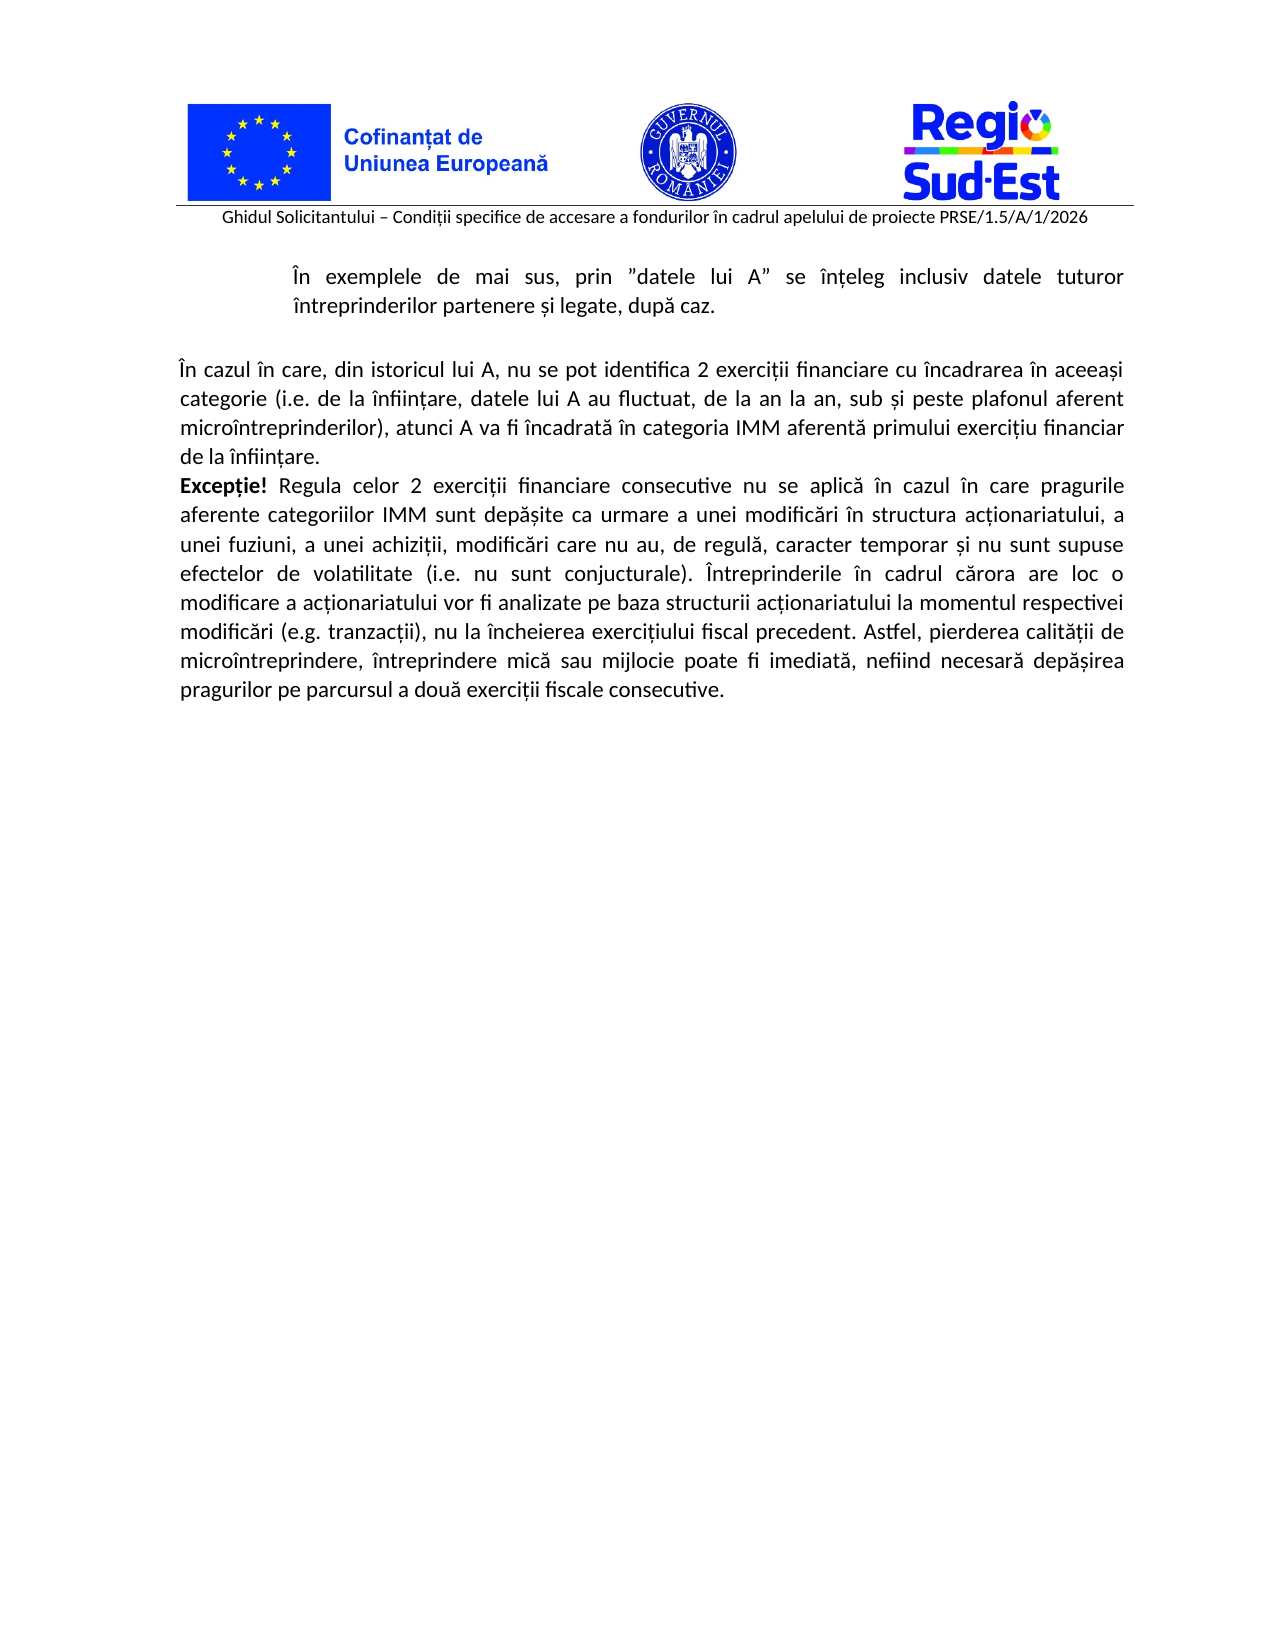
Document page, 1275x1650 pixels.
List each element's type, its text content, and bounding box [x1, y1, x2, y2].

text În exemplele de mai sus, prin ”datele lui A” se înțeleg inclusiv datele tuturor întreprinderilor partenere și legate, după caz. [293, 262, 1126, 319]
text În cazul în care, din istoricul lui A, nu se pot identifica 2 exerciții financiare cu încadrarea în aceeași categorie (i.e. de la înființare, datele lui A au fluctuat, de la an la an, sub și peste plafonul aferent microîntreprinderilor), atunci A va fi încadrată în categoria IMM aferentă primului exercițiu financiar de la înființare. [179, 355, 1126, 470]
text Excepție! Regula celor 2 exerciţii financiare consecutive nu se aplică în cazul în care pragurile aferente categoriilor IMM sunt depășite ca urmare a unei modificări în structura acționariatului, a unei fuziuni, a unei achiziții, modificări care nu au, de regulă, caracter temporar și nu sunt supuse efectelor de volatilitate (i.e. nu sunt conjucturale). Întreprinderile în cadrul cărora are loc o modificare a acționariatului vor fi analizate pe baza structurii acționariatului la momentul respectivei modificări (e.g. tranzacții), nu la încheierea exercițiului fiscal precedent. Astfel, pierderea calității de microîntreprindere, întreprindere mică sau mijlocie poate fi imediată, nefiind necesară depășirea pragurilor pe parcursul a două exerciții fiscale consecutive. [180, 472, 1126, 703]
picture [187, 101, 1060, 202]
